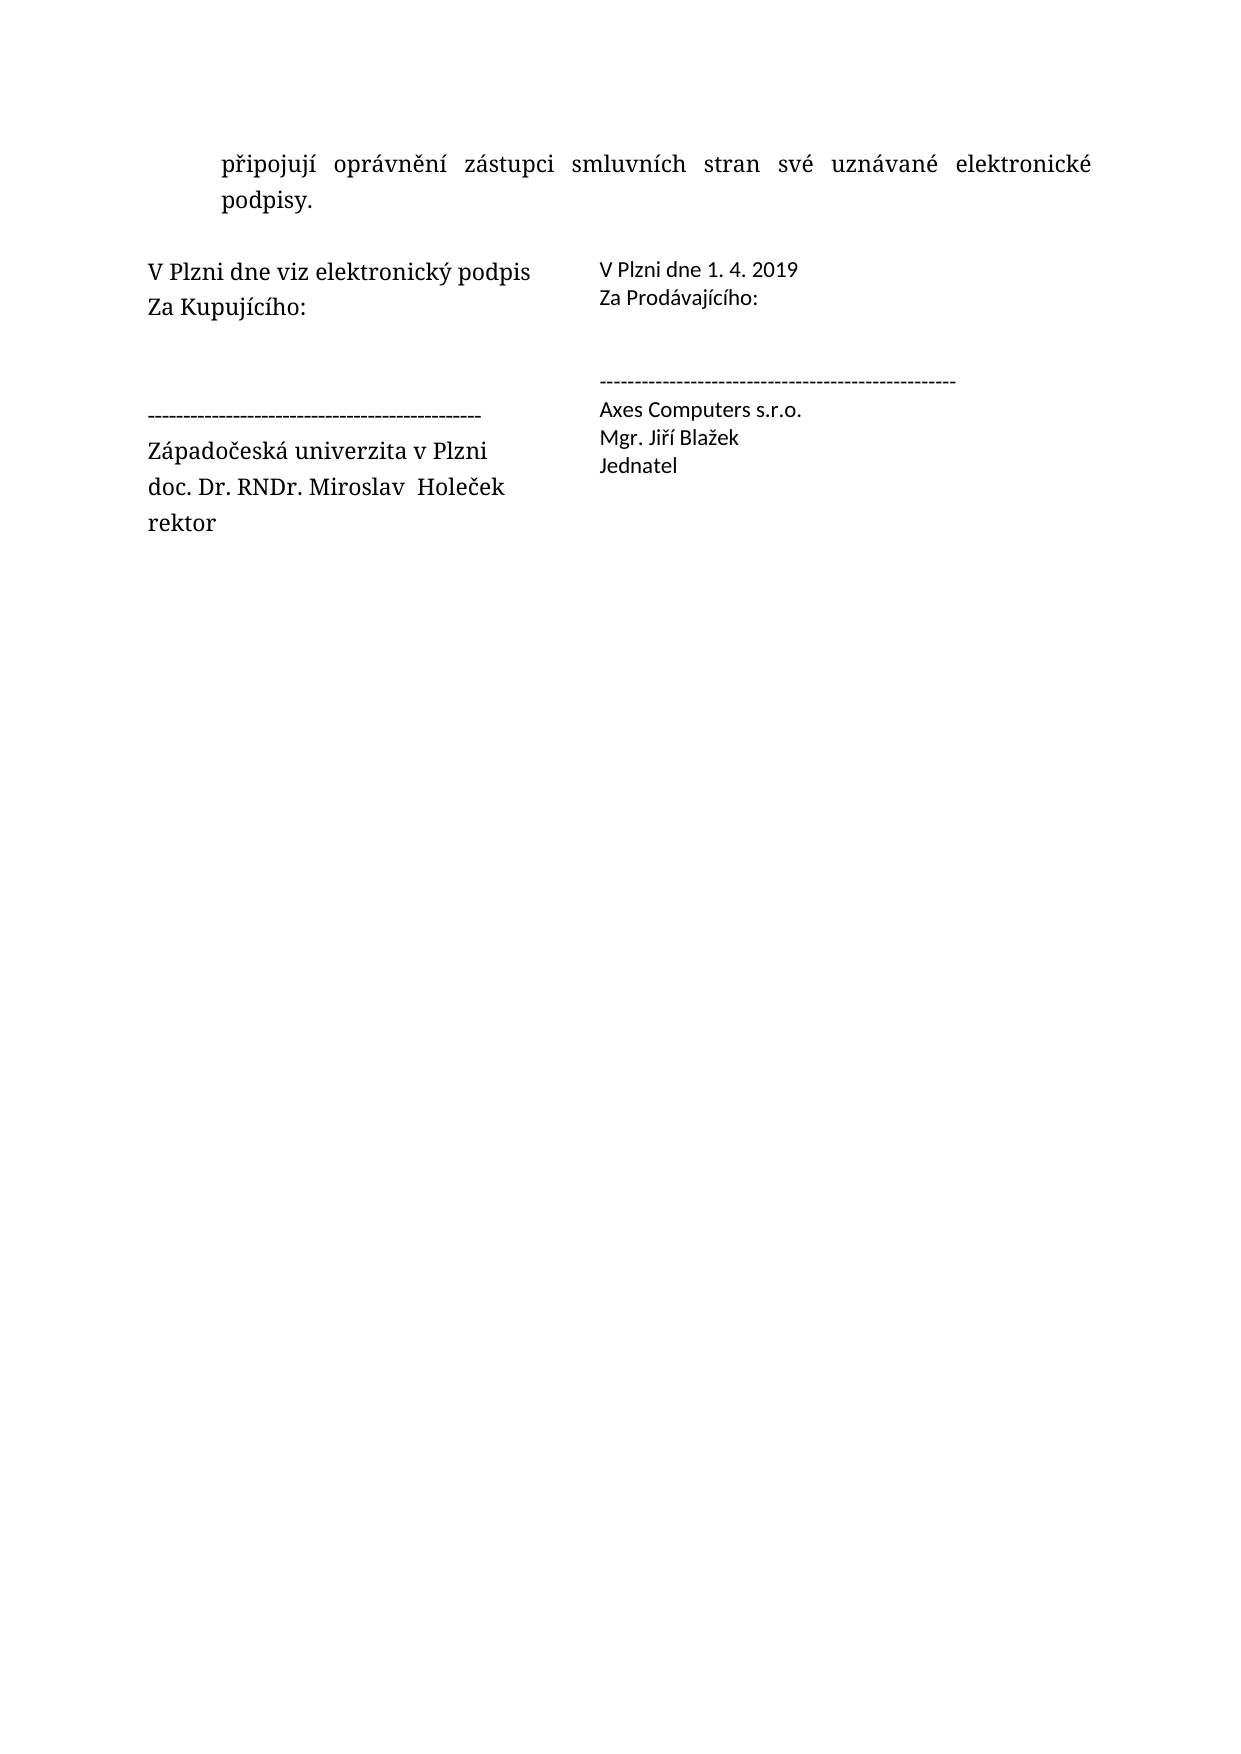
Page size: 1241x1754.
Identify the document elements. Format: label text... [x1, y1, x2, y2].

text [148, 148, 1093, 215]
table_header V Plzni dne 1. 4. 2019 Za Prodávajícího: --------------------------------------------------- Axes Computers s.r.o. Mgr. Jiří Blažek Jednatel [588, 255, 1040, 578]
table_header V Plzni dne viz elektronický podpis Za Kupujícího: ----------------------------------------------- Západočeská univerzita v Plzni doc. Dr. RNDr. Miroslav Holeček rektor [136, 255, 588, 578]
